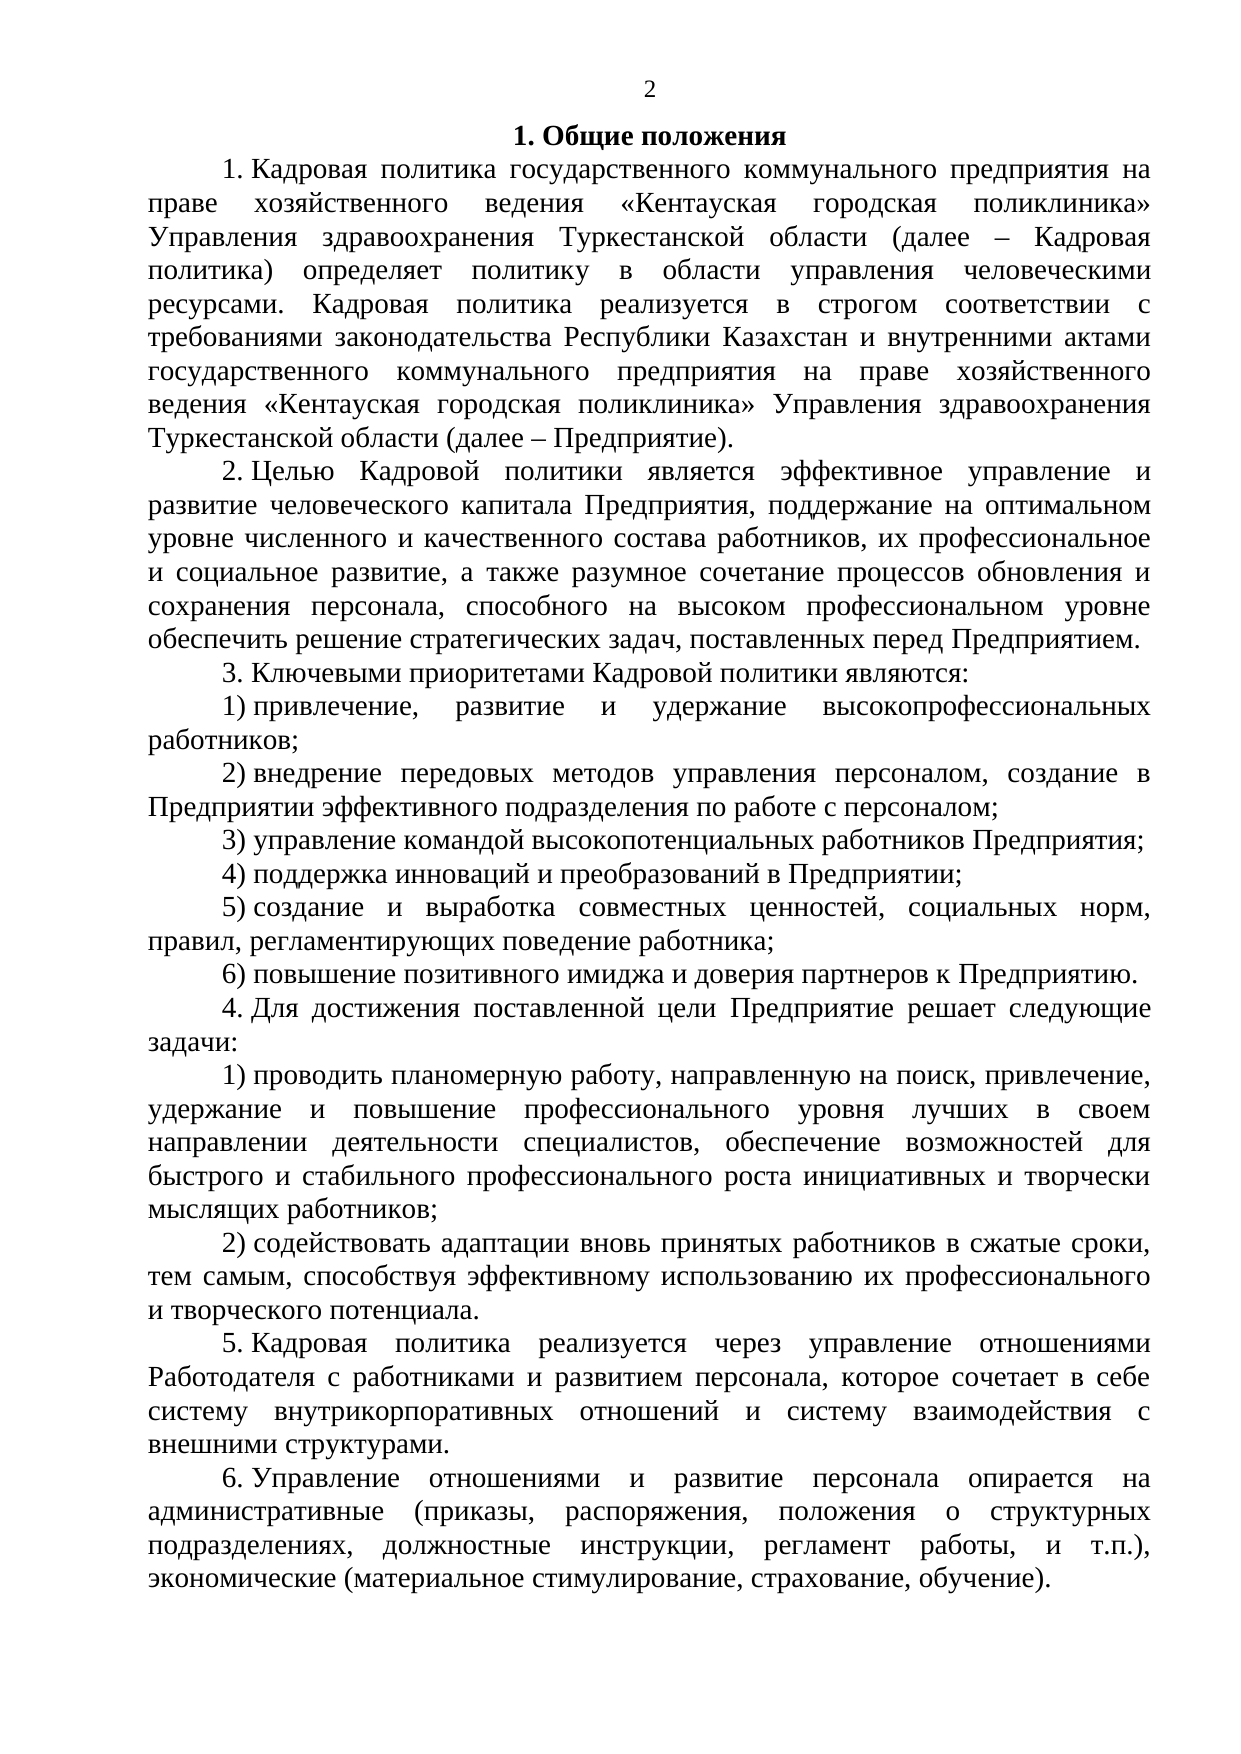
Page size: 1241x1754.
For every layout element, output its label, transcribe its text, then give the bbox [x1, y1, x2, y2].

list внедрение передовых методов управления персоналом, создание в Предприятии эффективного подразделения по работе с персоналом; [148, 755, 1152, 822]
list Ключевыми приоритетами Кадровой политики являются: [148, 655, 1152, 688]
list проводить планомерную работу, направленную на поиск, привлечение, удержание и повышение профессионального уровня лучших в своем направлении деятельности специалистов, обеспечение возможностей для быстрого и стабильного профессионального роста инициативных и творчески мыслящих работников; [148, 1057, 1152, 1225]
list поддержка инноваций и преобразований в Предприятии; [148, 856, 1152, 889]
list Управление отношениями и развитие персонала опирается на административные (приказы, распоряжения, положения о структурных подразделениях, должностные инструкции, регламент работы, и т.п.), экономические (материальное стимулирование, страхование, обучение). [148, 1460, 1152, 1594]
text 1. Общие положения [148, 118, 1152, 152]
list Кадровая политика реализуется через управление отношениями Работодателя с работниками и развитием персонала, которое сочетает в себе систему внутрикорпоративных отношений и систему взаимодействия с внешними структурами. [148, 1326, 1152, 1460]
list Целью Кадровой политики является эффективное управление и развитие человеческого капитала Предприятия, поддержание на оптимальном уровне численного и качественного состава работников, их профессиональное и социальное развитие, а также разумное сочетание процессов обновления и сохранения персонала, способного на высоком профессиональном уровне обеспечить решение стратегических задач, поставленных перед Предприятием. [148, 453, 1152, 655]
list Для достижения поставленной цели Предприятие решает следующие задачи: [148, 990, 1152, 1057]
list создание и выработка совместных ценностей, социальных норм, правил, регламентирующих поведение работника; [148, 889, 1152, 957]
list Кадровая политика государственного коммунального предприятия на праве хозяйственного ведения «Кентауская городская поликлиника» Управления здравоохранения Туркестанской области (далее – Кадровая политика) определяет политику в области управления человеческими ресурсами. Кадровая политика реализуется в строгом соответствии с требованиями законодательства Республики Казахстан и внутренними актами государственного коммунального предприятия на праве хозяйственного ведения «Кентауская городская поликлиника» Управления здравоохранения Туркестанской области (далее – Предприятие). [148, 152, 1152, 453]
list повышение позитивного имиджа и доверия партнеров к Предприятию. [148, 957, 1152, 990]
list привлечение, развитие и удержание высокопрофессиональных работников; [148, 688, 1152, 755]
list управление командой высокопотенциальных работников Предприятия; [148, 822, 1152, 856]
list содействовать адаптации вновь принятых работников в сжатые сроки, тем самым, способствуя эффективному использованию их профессионального и творческого потенциала. [148, 1225, 1152, 1326]
